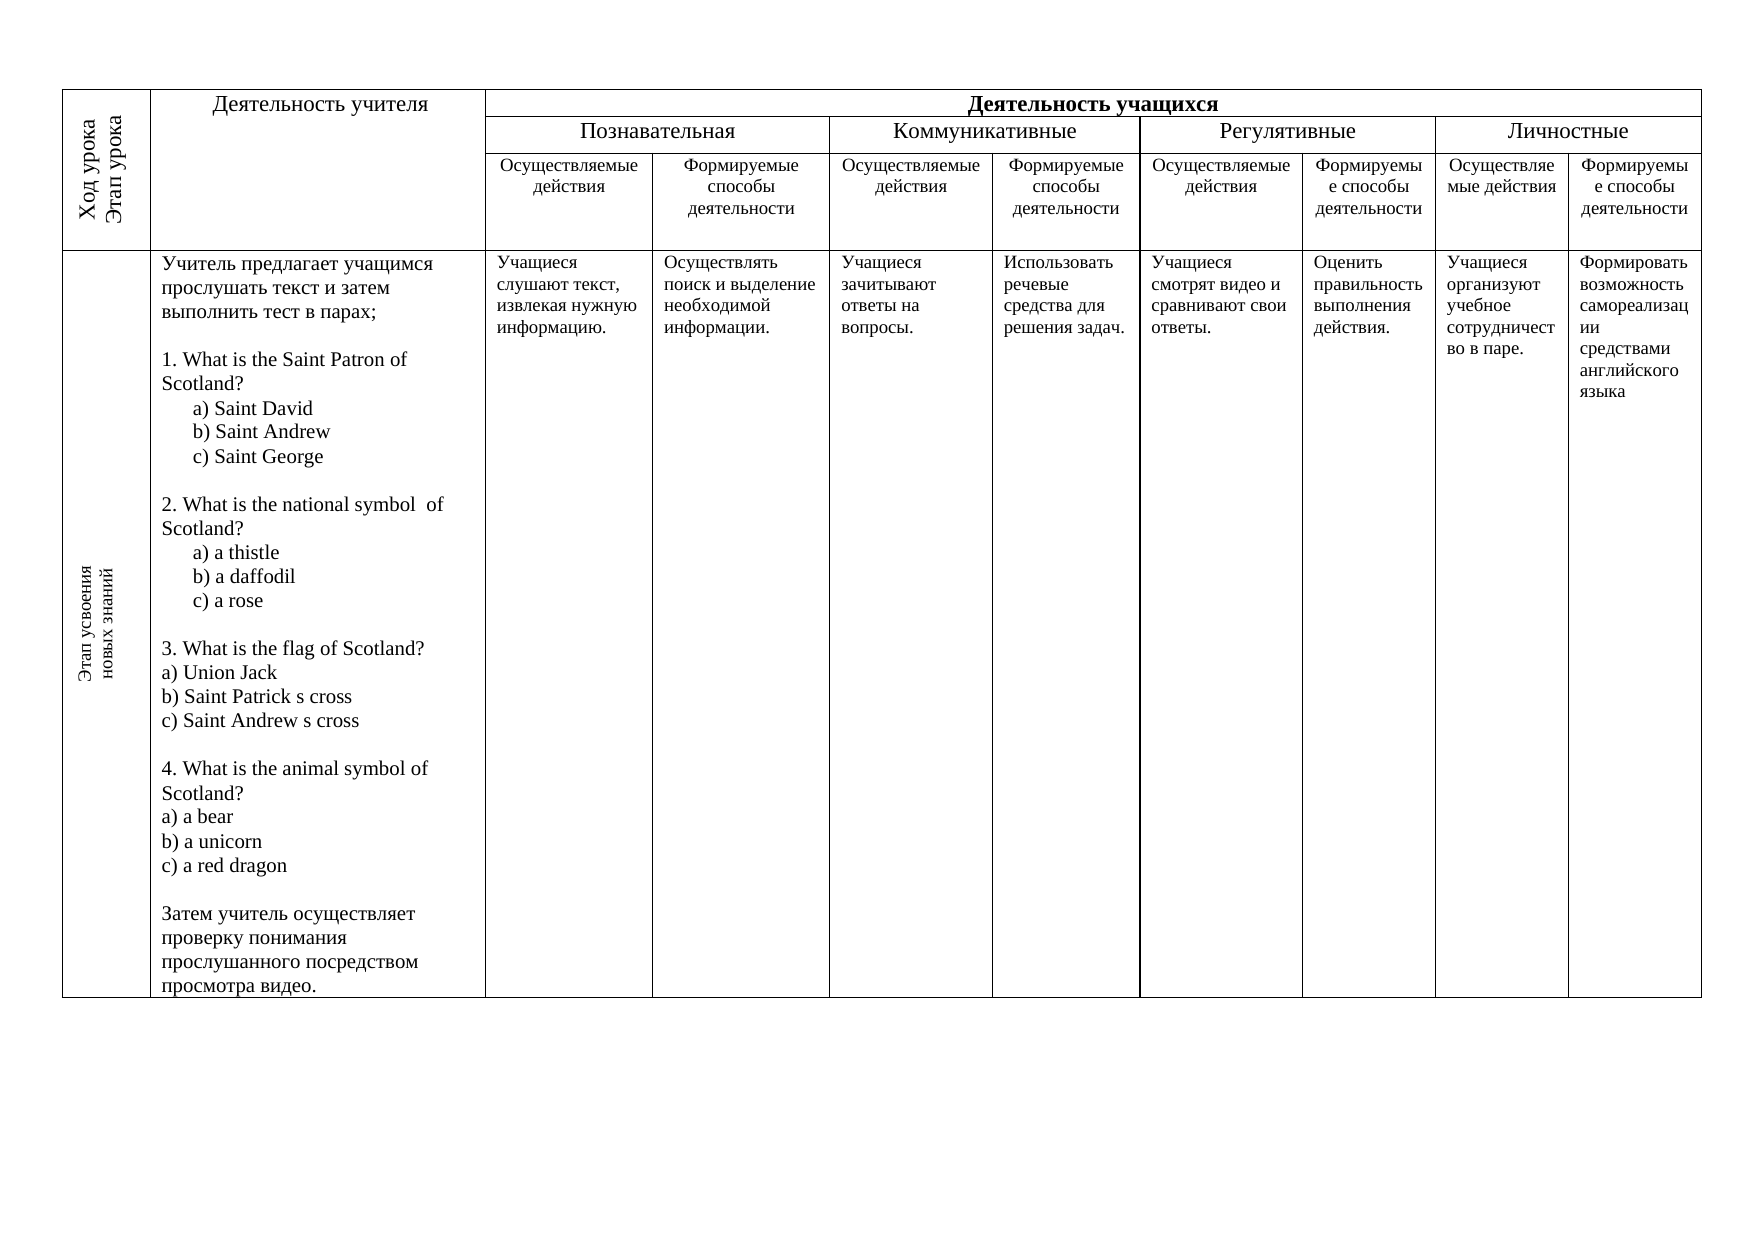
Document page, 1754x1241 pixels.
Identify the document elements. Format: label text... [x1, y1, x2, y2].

table_header Деятельность учащихся [486, 90, 1701, 116]
table_cell Оценить правильность выполнения действия. [1303, 251, 1435, 997]
table_cell Формировать возможность самореализации средствами английского языка [1569, 251, 1701, 997]
table_cell Учащиеся слушают текст, извлекая нужную информацию. [486, 251, 652, 997]
table_cell Учитель предлагает учащимся прослушать текст и затем выполнить тест в парах; 1. What is the Saint Patron of Scotland? a) Saint David b) Saint Andrew c) Saint George 2. What is the national symbol of Scotland? a) a thistle b) a daffodil c) a rose 3. What is the flag of Scotland? a) Union Jack b) Saint Patrick s cross c) Saint Andrew s cross 4. What is the animal symbol of Scotland? a) a bear b) a unicorn c) a red dragon Затем учитель осуществляет проверку понимания прослушанного посредством просмотра видео. [151, 251, 485, 997]
table_cell Коммуникативные [830, 117, 1139, 152]
table_header Деятельность учителя [151, 90, 485, 250]
table_cell Формируемые способы деятельности [1303, 154, 1435, 250]
table_cell Осуществляемые действия [830, 154, 992, 250]
table_header Ход урока Этап урока [63, 90, 150, 250]
table_cell Осуществлять поиск и выделение необходимой информации. [653, 251, 829, 997]
table_cell Этап усвоения новых знаний [63, 251, 150, 997]
table_cell Учащиеся смотрят видео и сравнивают свои ответы. [1141, 251, 1302, 997]
table_cell Формируемые способы деятельности [993, 154, 1139, 250]
table_cell Личностные [1436, 117, 1701, 152]
table_cell Формируемые способы деятельности [653, 154, 829, 250]
table_cell Осуществляемые действия [1436, 154, 1568, 250]
table_cell Осуществляемые действия [486, 154, 652, 250]
table_cell Учащиеся организуют учебное сотрудничество в паре. [1436, 251, 1568, 997]
table_cell Учащиеся зачитывают ответы на вопросы. [830, 251, 992, 997]
table_cell Формируемые способы деятельности [1569, 154, 1701, 250]
table_cell Регулятивные [1141, 117, 1435, 152]
table_cell Познавательная [486, 117, 829, 152]
table_cell Использовать речевые средства для решения задач. [993, 251, 1139, 997]
table_cell Осуществляемые действия [1141, 154, 1302, 250]
